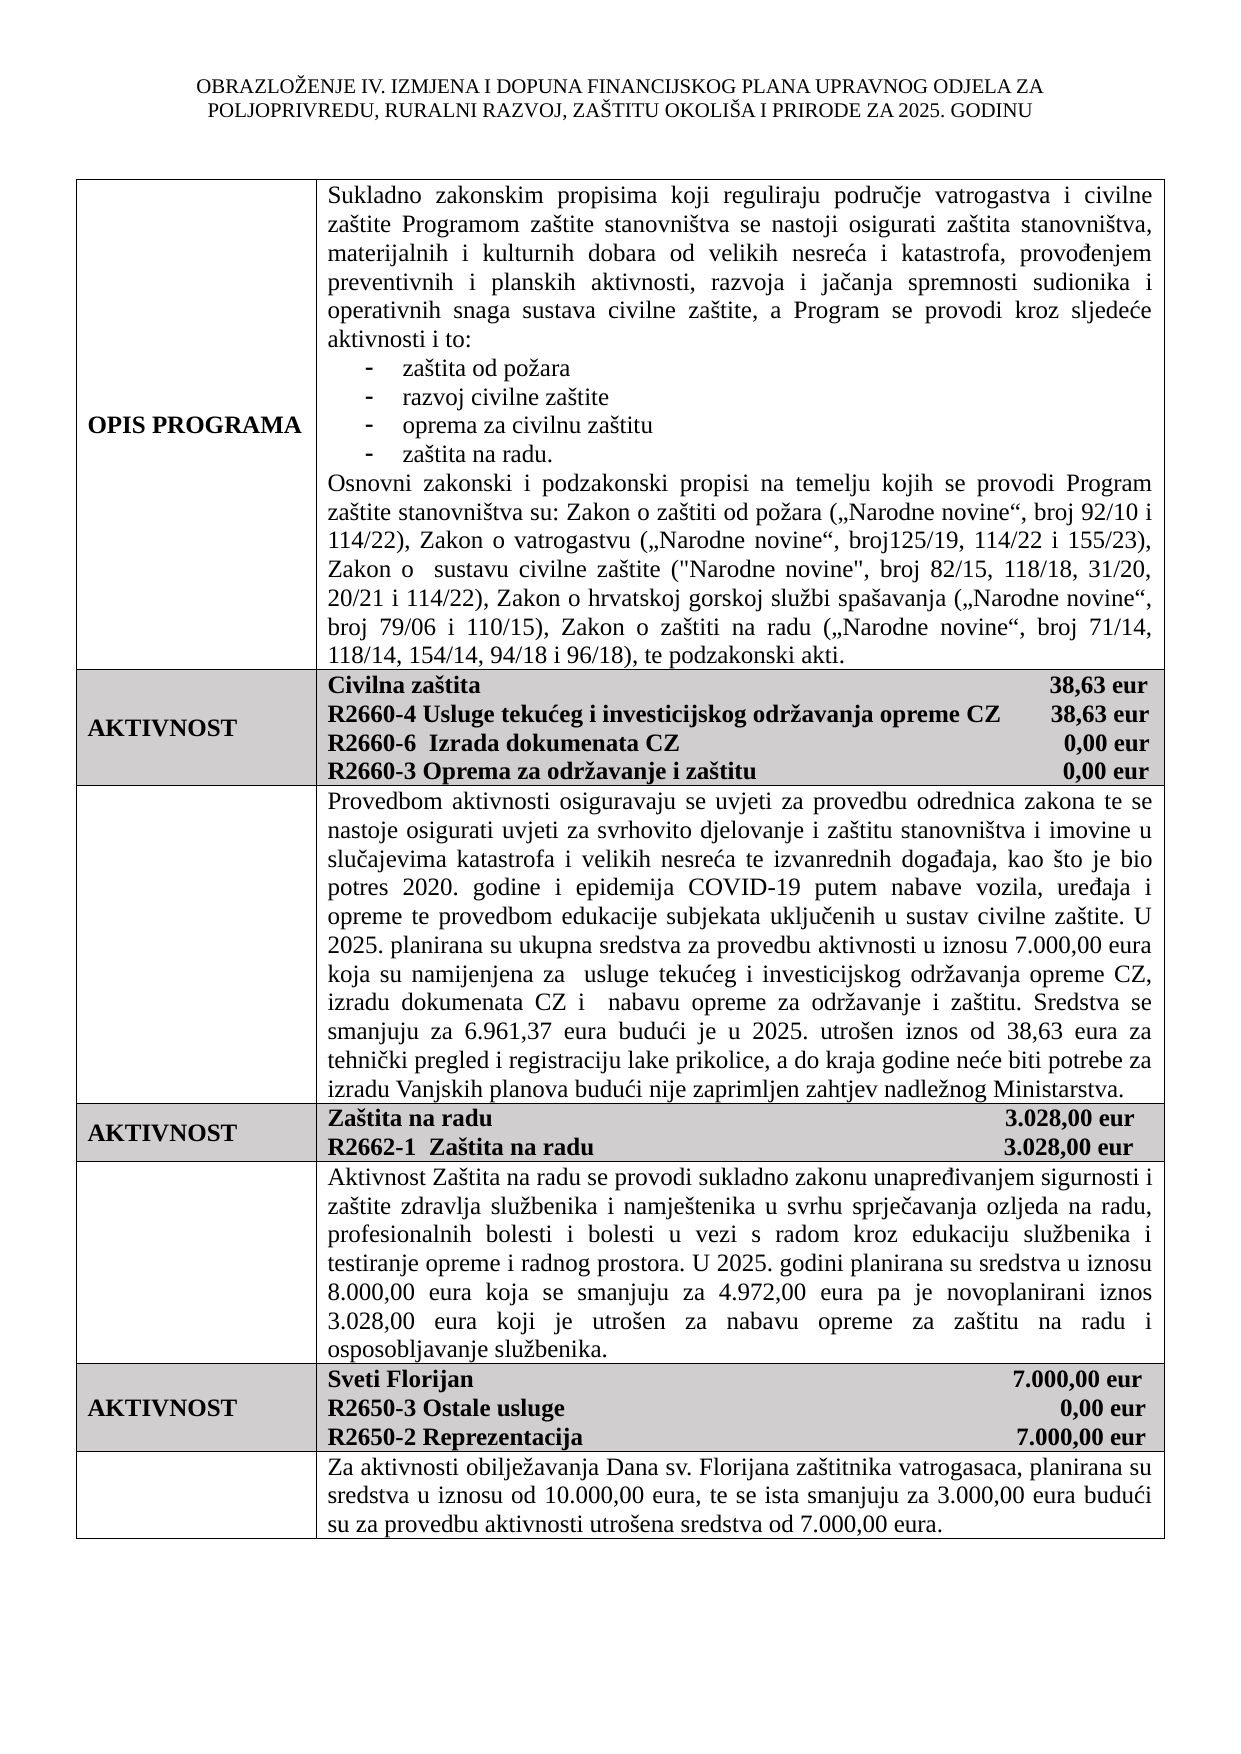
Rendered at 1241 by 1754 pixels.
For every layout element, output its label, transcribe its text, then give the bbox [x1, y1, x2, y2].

table_cell Sukladno zakonskim propisima koji reguliraju područje vatrogastva i civilne zaštite Programom zaštite stanovništva se nastoji osigurati zaštita stanovništva, materijalnih i kulturnih dobara od velikih nesreća i katastrofa, provođenjem preventivnih i planskih aktivnosti, razvoja i jačanja spremnosti sudionika i operativnih snaga sustava civilne zaštite, a Program se provodi kroz sljedeće aktivnosti i to: zaštita od požara razvoj civilne zaštite oprema za civilnu zaštitu zaštita na radu. Osnovni zakonski i podzakonski propisi na temelju kojih se provodi Program zaštite stanovništva su: Zakon o zaštiti od požara („Narodne novine“, broj 92/10 i 114/22), Zakon o vatrogastvu („Narodne novine“, broj125/19, 114/22 i 155/23), Zakon o sustavu civilne zaštite ("Narodne novine", broj 82/15, 118/18, 31/20, 20/21 i 114/22), Zakon o hrvatskoj gorskoj službi spašavanja („Narodne novine“, broj 79/06 i 110/15), Zakon o zaštiti na radu („Narodne novine“, broj 71/14, 118/14, 154/14, 94/18 i 96/18), te podzakonski akti. [317, 180, 1164, 669]
table_cell AKTIVNOST [77, 670, 316, 785]
table_cell [77, 786, 316, 1102]
table_cell Sveti Florijan 7.000,00 eur R2650-3 Ostale usluge 0,00 eur R2650-2 Reprezentacija 7.000,00 eur [317, 1364, 1164, 1451]
table_cell AKTIVNOST [77, 1104, 316, 1161]
table_cell [77, 1162, 316, 1363]
table_cell AKTIVNOST [77, 1364, 316, 1451]
table_cell Provedbom aktivnosti osiguravaju se uvjeti za provedbu odrednica zakona te se nastoje osigurati uvjeti za svrhovito djelovanje i zaštitu stanovništva i imovine u slučajevima katastrofa i velikih nesreća te izvanrednih događaja, kao što je bio potres 2020. godine i epidemija COVID-19 putem nabave vozila, uređaja i opreme te provedbom edukacije subjekata uključenih u sustav civilne zaštite. U 2025. planirana su ukupna sredstva za provedbu aktivnosti u iznosu 7.000,00 eura koja su namijenjena za usluge tekućeg i investicijskog održavanja opreme CZ, izradu dokumenata CZ i nabavu opreme za održavanje i zaštitu. Sredstva se smanjuju za 6.961,37 eura budući je u 2025. utrošen iznos od 38,63 eura za tehnički pregled i registraciju lake prikolice, a do kraja godine neće biti potrebe za izradu Vanjskih planova budući nije zaprimljen zahtjev nadležnog Ministarstva. [317, 786, 1164, 1102]
table_cell Zaštita na radu 3.028,00 eur R2662-1 Zaštita na radu 3.028,00 eur [317, 1104, 1164, 1161]
table_cell Aktivnost Zaštita na radu se provodi sukladno zakonu unapređivanjem sigurnosti i zaštite zdravlja službenika i namještenika u svrhu sprječavanja ozljeda na radu, profesionalnih bolesti i bolesti u vezi s radom kroz edukaciju službenika i testiranje opreme i radnog prostora. U 2025. godini planirana su sredstva u iznosu 8.000,00 eura koja se smanjuju za 4.972,00 eura pa je novoplanirani iznos 3.028,00 eura koji je utrošen za nabavu opreme za zaštitu na radu i osposobljavanje službenika. [317, 1162, 1164, 1363]
table_cell Za aktivnosti obilježavanja Dana sv. Florijana zaštitnika vatrogasaca, planirana su sredstva u iznosu od 10.000,00 eura, te se ista smanjuju za 3.000,00 eura budući su za provedbu aktivnosti utrošena sredstva od 7.000,00 eura. [317, 1452, 1164, 1538]
table_cell [77, 1452, 316, 1538]
table_cell Civilna zaštita 38,63 eur R2660-4 Usluge tekućeg i investicijskog održavanja opreme CZ 38,63 eur R2660-6 Izrada dokumenata CZ 0,00 eur R2660-3 Oprema za održavanje i zaštitu 0,00 eur [317, 670, 1164, 785]
table_cell OPIS PROGRAMA [77, 180, 316, 669]
